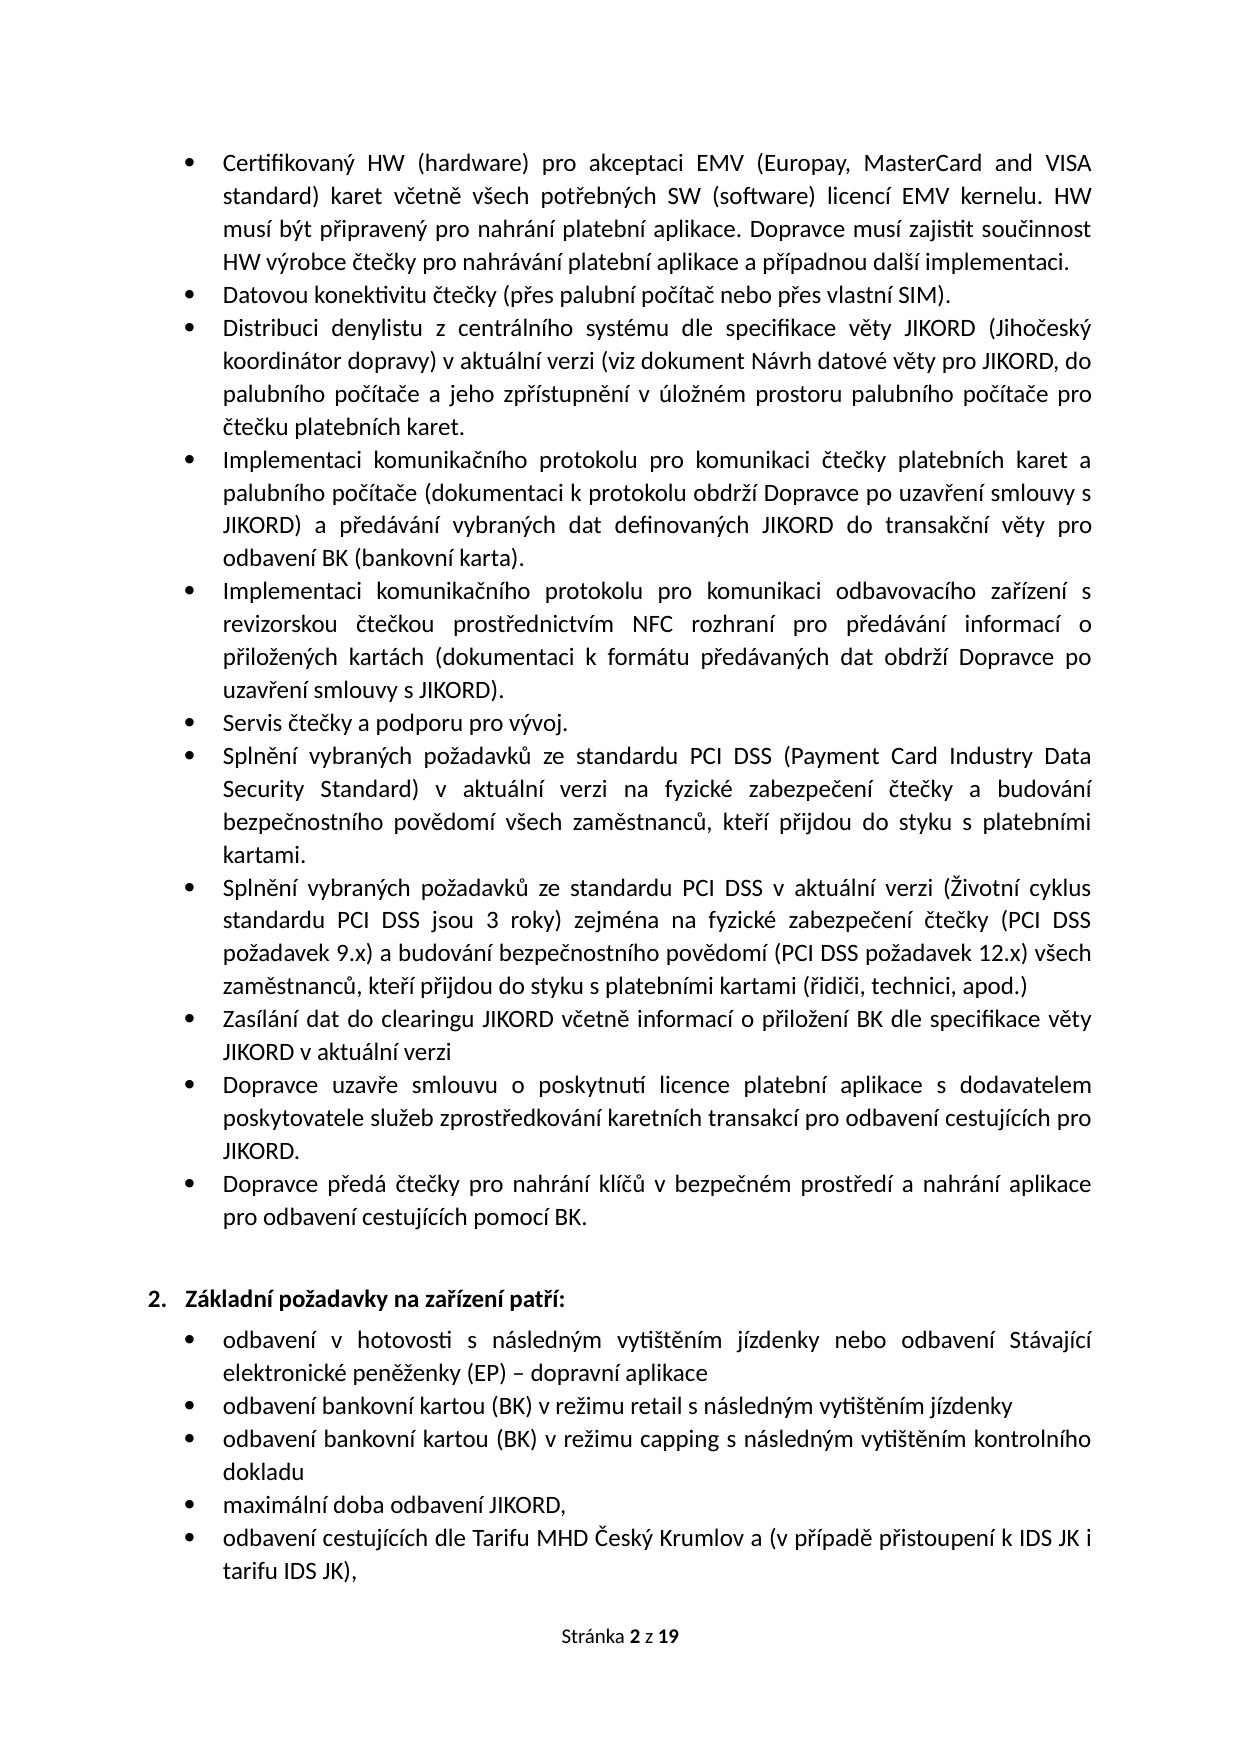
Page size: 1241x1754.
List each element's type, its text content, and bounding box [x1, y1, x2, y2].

list maximální doba odbavení JIKORD, [185, 1489, 1093, 1520]
list Splnění vybraných požadavků ze standardu PCI DSS v aktuální verzi (Životní cyklus standardu PCI DSS jsou 3 roky) zejména na fyzické zabezpečení čtečky (PCI DSS požadavek 9.x) a budování bezpečnostního povědomí (PCI DSS požadavek 12.x) všech zaměstnanců, kteří přijdou do styku s platebními kartami (řidiči, technici, apod.) [185, 872, 1093, 1001]
list Implementaci komunikačního protokolu pro komunikaci odbavovacího zařízení s revizorskou čtečkou prostřednictvím NFC rozhraní pro předávání informací o přiložených kartách (dokumentaci k formátu předávaných dat obdrží Dopravce po uzavření smlouvy s JIKORD). [185, 576, 1093, 705]
list Servis čtečky a podporu pro vývoj. [185, 707, 1093, 738]
list Implementaci komunikačního protokolu pro komunikaci čtečky platebních karet a palubního počítače (dokumentaci k protokolu obdrží Dopravce po uzavření smlouvy s JIKORD) a předávání vybraných dat definovaných JIKORD do transakční věty pro odbavení BK (bankovní karta). [185, 444, 1093, 573]
list odbavení bankovní kartou (BK) v režimu capping s následným vytištěním kontrolního dokladu [185, 1423, 1093, 1487]
list Distribuci denylistu z centrálního systému dle specifikace věty JIKORD (Jihočeský koordinátor dopravy) v aktuální verzi (viz dokument Návrh datové věty pro JIKORD, do palubního počítače a jeho zpřístupnění v úložném prostoru palubního počítače pro čtečku platebních karet. [185, 312, 1093, 441]
list Certifikovaný HW (hardware) pro akceptaci EMV (Europay, MasterCard and VISA standard) karet včetně všech potřebných SW (software) licencí EMV kernelu. HW musí být připravený pro nahrání platební aplikace. Dopravce musí zajistit součinnost HW výrobce čtečky pro nahrávání platební aplikace a případnou další implementaci. [185, 148, 1093, 277]
list odbavení bankovní kartou (BK) v režimu retail s následným vytištěním jízdenky [185, 1391, 1093, 1421]
list odbavení cestujících dle Tarifu MHD Český Krumlov a (v případě přistoupení k IDS JK i tarifu IDS JK), [185, 1522, 1093, 1586]
list Splnění vybraných požadavků ze standardu PCI DSS (Payment Card Industry Data Security Standard) v aktuální verzi na fyzické zabezpečení čtečky a budování bezpečnostního povědomí všech zaměstnanců, kteří přijdou do styku s platebními kartami. [185, 740, 1093, 869]
subtitle Základní požadavky na zařízení patří: [148, 1283, 1093, 1314]
list Zasílání dat do clearingu JIKORD včetně informací o přiložení BK dle specifikace věty JIKORD v aktuální verzi [185, 1003, 1093, 1067]
list Datovou konektivitu čtečky (přes palubní počítač nebo přes vlastní SIM). [185, 279, 1093, 310]
list Dopravce uzavře smlouvu o poskytnutí licence platební aplikace s dodavatelem poskytovatele služeb zprostředkování karetních transakcí pro odbavení cestujících pro JIKORD. [185, 1069, 1093, 1166]
list Dopravce předá čtečky pro nahrání klíčů v bezpečném prostředí a nahrání aplikace pro odbavení cestujících pomocí BK. [185, 1168, 1093, 1231]
list odbavení v hotovosti s následným vytištěním jízdenky nebo odbavení Stávající elektronické peněženky (EP) – dopravní aplikace [185, 1325, 1093, 1388]
